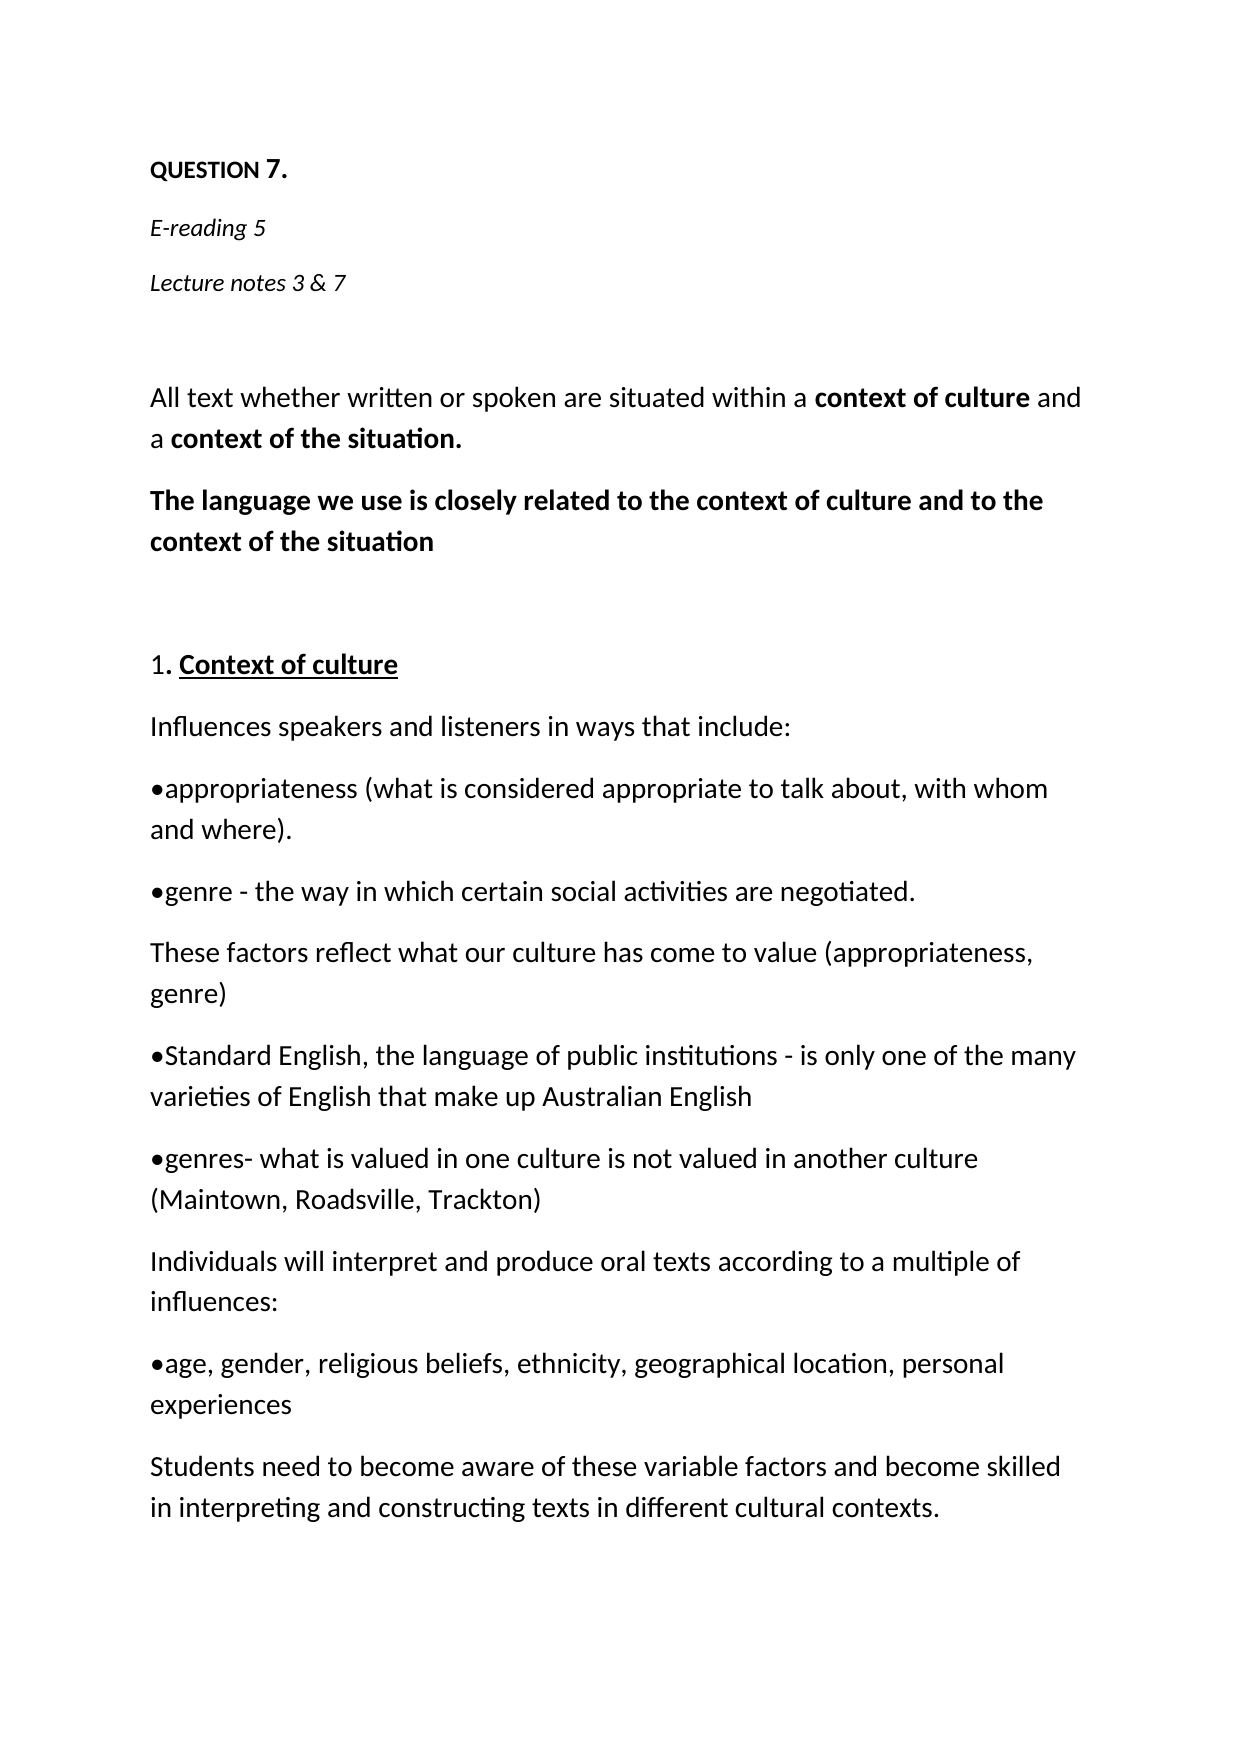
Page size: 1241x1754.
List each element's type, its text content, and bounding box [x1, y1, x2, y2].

text All text whether written or spoken are situated within a context of culture and a context of the situation. [150, 379, 1090, 456]
text Students need to become aware of these variable factors and become skilled in interpreting and constructing texts in different cultural contexts. [150, 1448, 1090, 1524]
text •genres- what is valued in one culture is not valued in another culture (Maintown, Roadsville, Trackton) [150, 1140, 1090, 1216]
text 1. Context of culture [150, 646, 1090, 682]
text Lecture notes 3 & 7 [150, 268, 1090, 298]
text •Standard English, the language of public institutions - is only one of the many varieties of English that make up Australian English [150, 1037, 1090, 1114]
text The language we use is closely related to the context of culture and to the context of the situation [150, 482, 1090, 558]
text •genre - the way in which certain social activities are negotiated. [150, 873, 1090, 908]
text •appropriateness (what is considered appropriate to talk about, with whom and where). [150, 770, 1090, 847]
text Individuals will interpret and produce oral texts according to a multiple of influences: [150, 1243, 1090, 1319]
text These factors reflect what our culture has come to value (appropriateness, genre) [150, 934, 1090, 1011]
text •age, gender, religious beliefs, ethnicity, geographical location, personal experiences [150, 1345, 1090, 1422]
text QUESTION 7. [150, 150, 1090, 186]
text E-reading 5 [150, 212, 1090, 242]
text Influences speakers and listeners in ways that include: [150, 708, 1090, 744]
